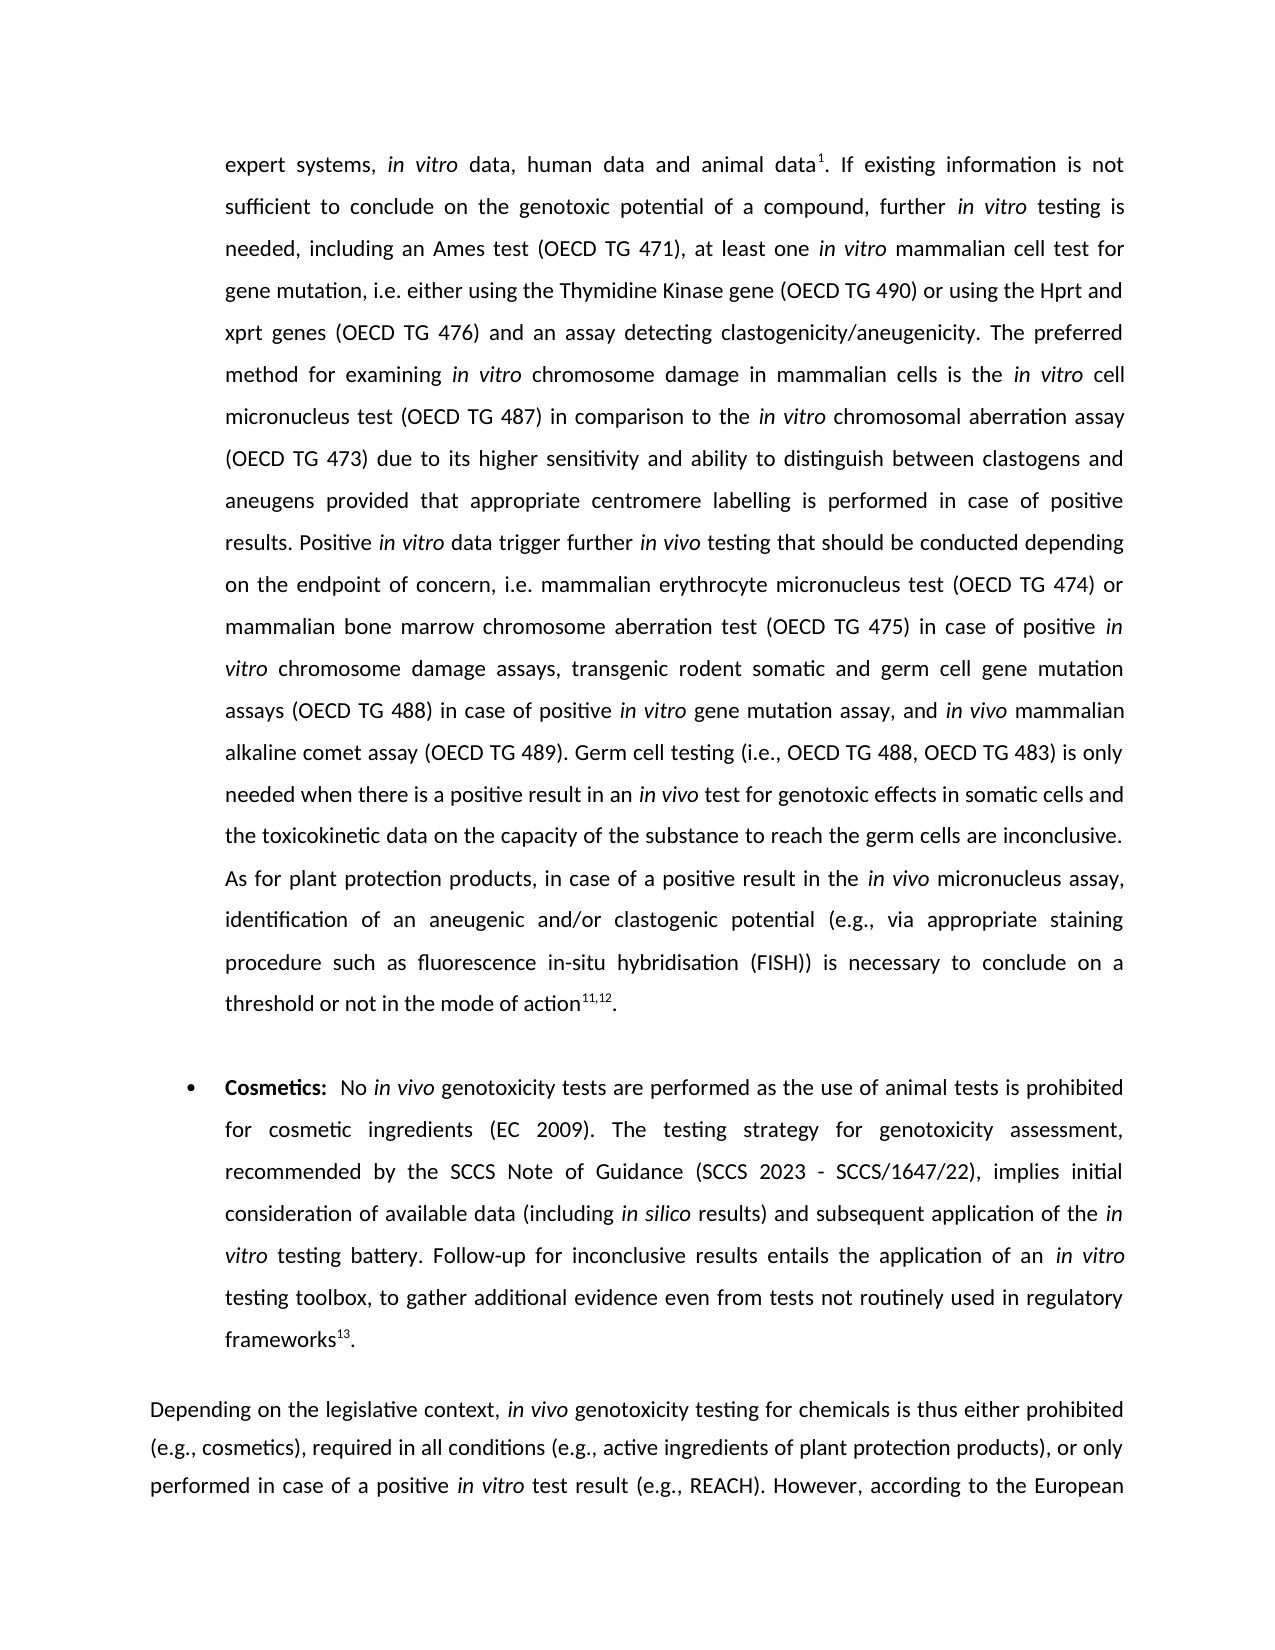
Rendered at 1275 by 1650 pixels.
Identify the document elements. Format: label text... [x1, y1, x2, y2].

list Cosmetics: No in vivo genotoxicity tests are performed as the use of animal tests is prohibited for cosmetic ingredients (EC 2009). The testing strategy for genotoxicity assessment, recommended by the SCCS Note of Guidance (SCCS 2023 - SCCS/1647/22), implies initial consideration of available data (including in silico results) and subsequent application of the in vitro testing battery. Follow-up for inconclusive results entails the application of an in vitro testing toolbox, to gather additional evidence even from tests not routinely used in regulatory frameworks13. [187, 1073, 1125, 1353]
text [150, 1395, 1125, 1499]
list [187, 150, 1125, 1018]
